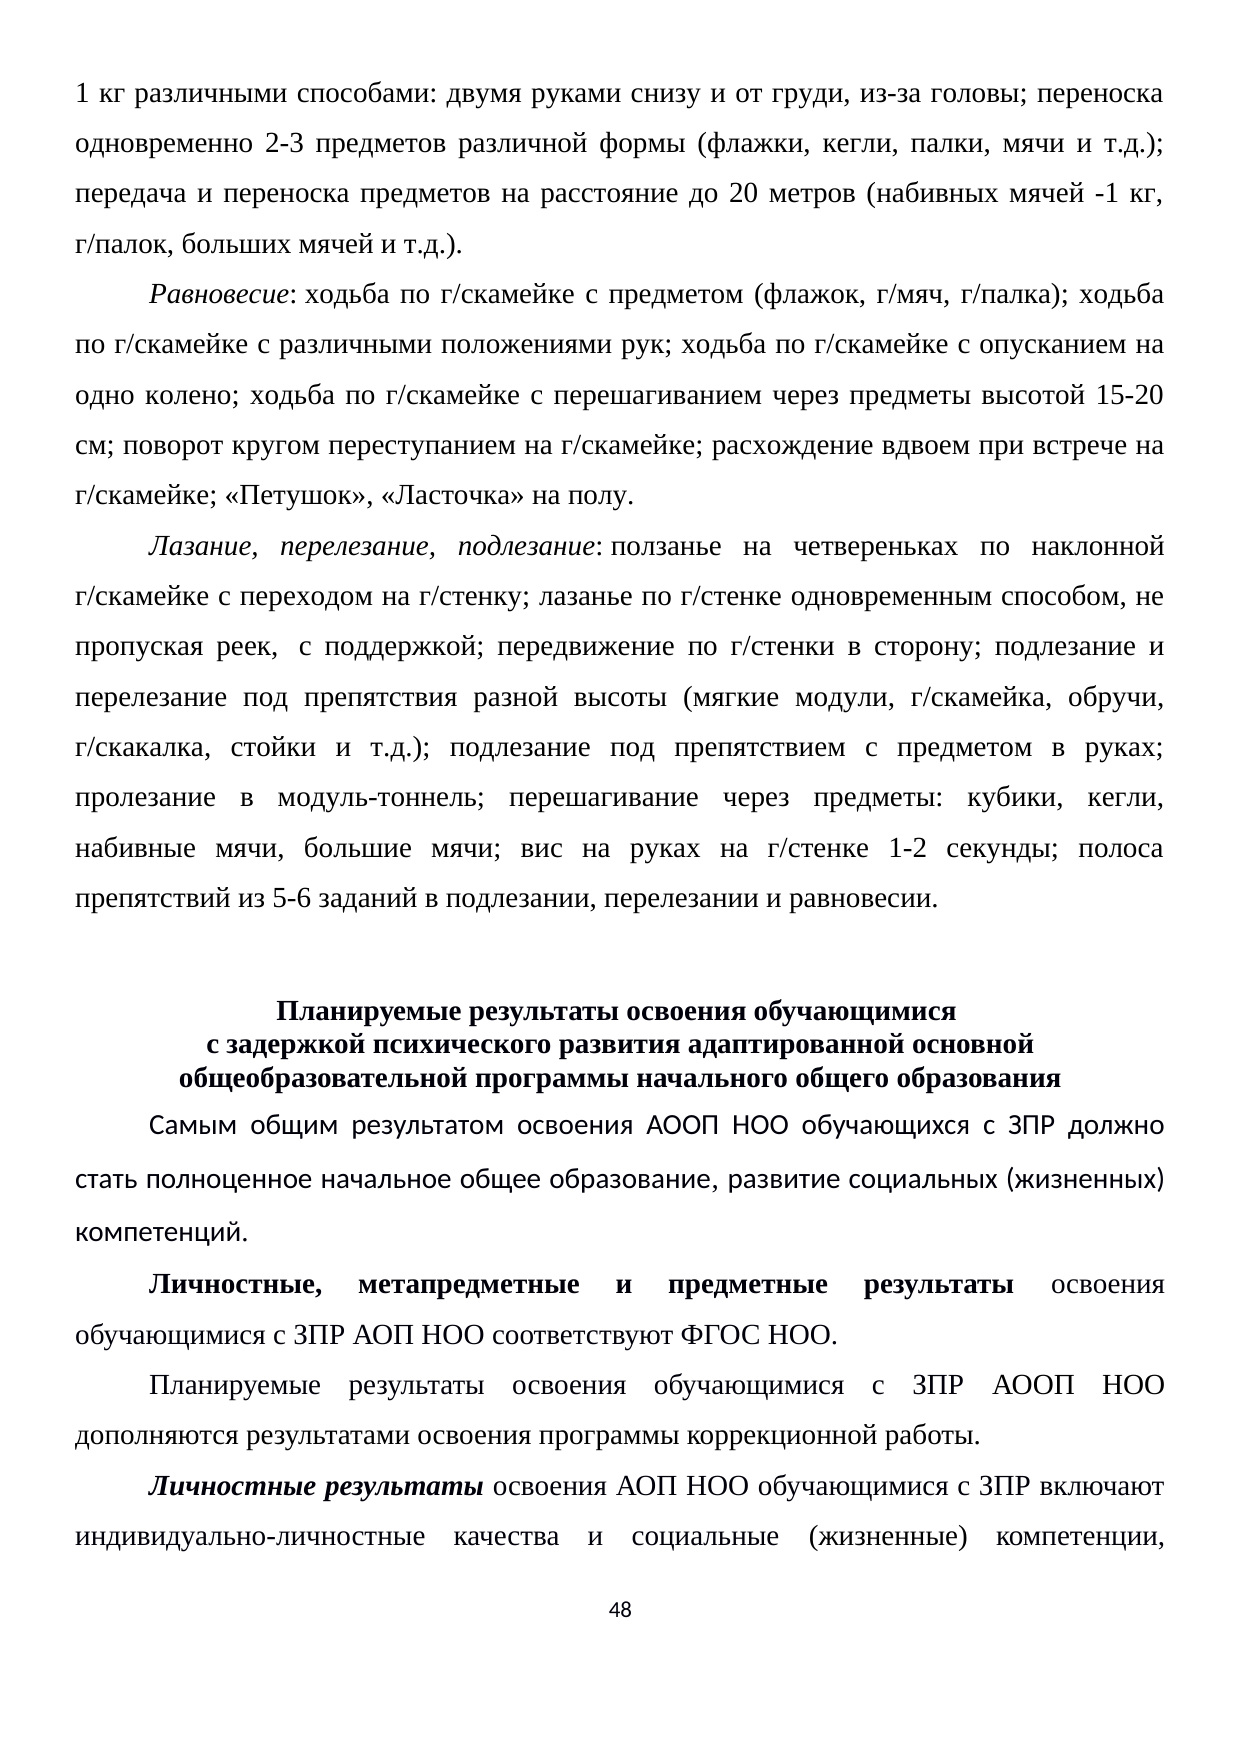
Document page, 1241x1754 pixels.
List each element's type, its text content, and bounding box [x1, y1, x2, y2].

text Равновесие: ходьба по г/скамейке с предметом (флажок, г/мяч, г/палка); ходьба по г/скамейке с различными положениями рук; ходьба по г/скамейке с опусканием на одно колено; ходьба по г/скамейке с перешагиванием через предметы высотой 15-; поворот кругом переступанием на г/скамейке; расхождение вдвоем при встрече на г/скамейке; «Петушок», «Ласточка» на полу. [75, 276, 1165, 511]
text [75, 75, 1165, 259]
text Самым общим результатом освоения АООП НОО обучающихся с ЗПР должно стать полноценное начальное общее образование, развитие социальных (жизненных) компетенций. [75, 1106, 1165, 1249]
text Планируемые результаты освоения обучающимися с задержкой психического развития адаптированной основной общеобразовательной программы начального общего образования [75, 993, 1165, 1094]
text Планируемые результаты освоения обучающимися с ЗПР АООП НОО дополняются результатами освоения программы коррекционной работы. [75, 1367, 1165, 1451]
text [75, 1468, 1165, 1552]
text Личностные, метапредметные и предметные результаты освоения обучающимися с ЗПР АОП НОО соответствуют ФГОС НОО. [75, 1267, 1165, 1350]
text Лазание, перелезание, подлезание: ползанье на четвереньках по наклонной г/скамейке с переходом на г/стенку; лазанье по г/стенке одновременным способом, не пропуская реек, с поддержкой; передвижение по г/стенки в сторону; подлезание и перелезание под препятствия разной высоты (мягкие модули, г/скамейка, обручи, г/скакалка, стойки и т.д.); подлезание под препятствием с предметом в руках; пролезание в модуль-тоннель; перешагивание через предметы: кубики, кегли, набивные мячи, большие мячи; вис на руках на г/стенке 1-2 секунды; полоса препятствий из 5-6 заданий в подлезании, перелезании и равновесии. [75, 528, 1165, 913]
